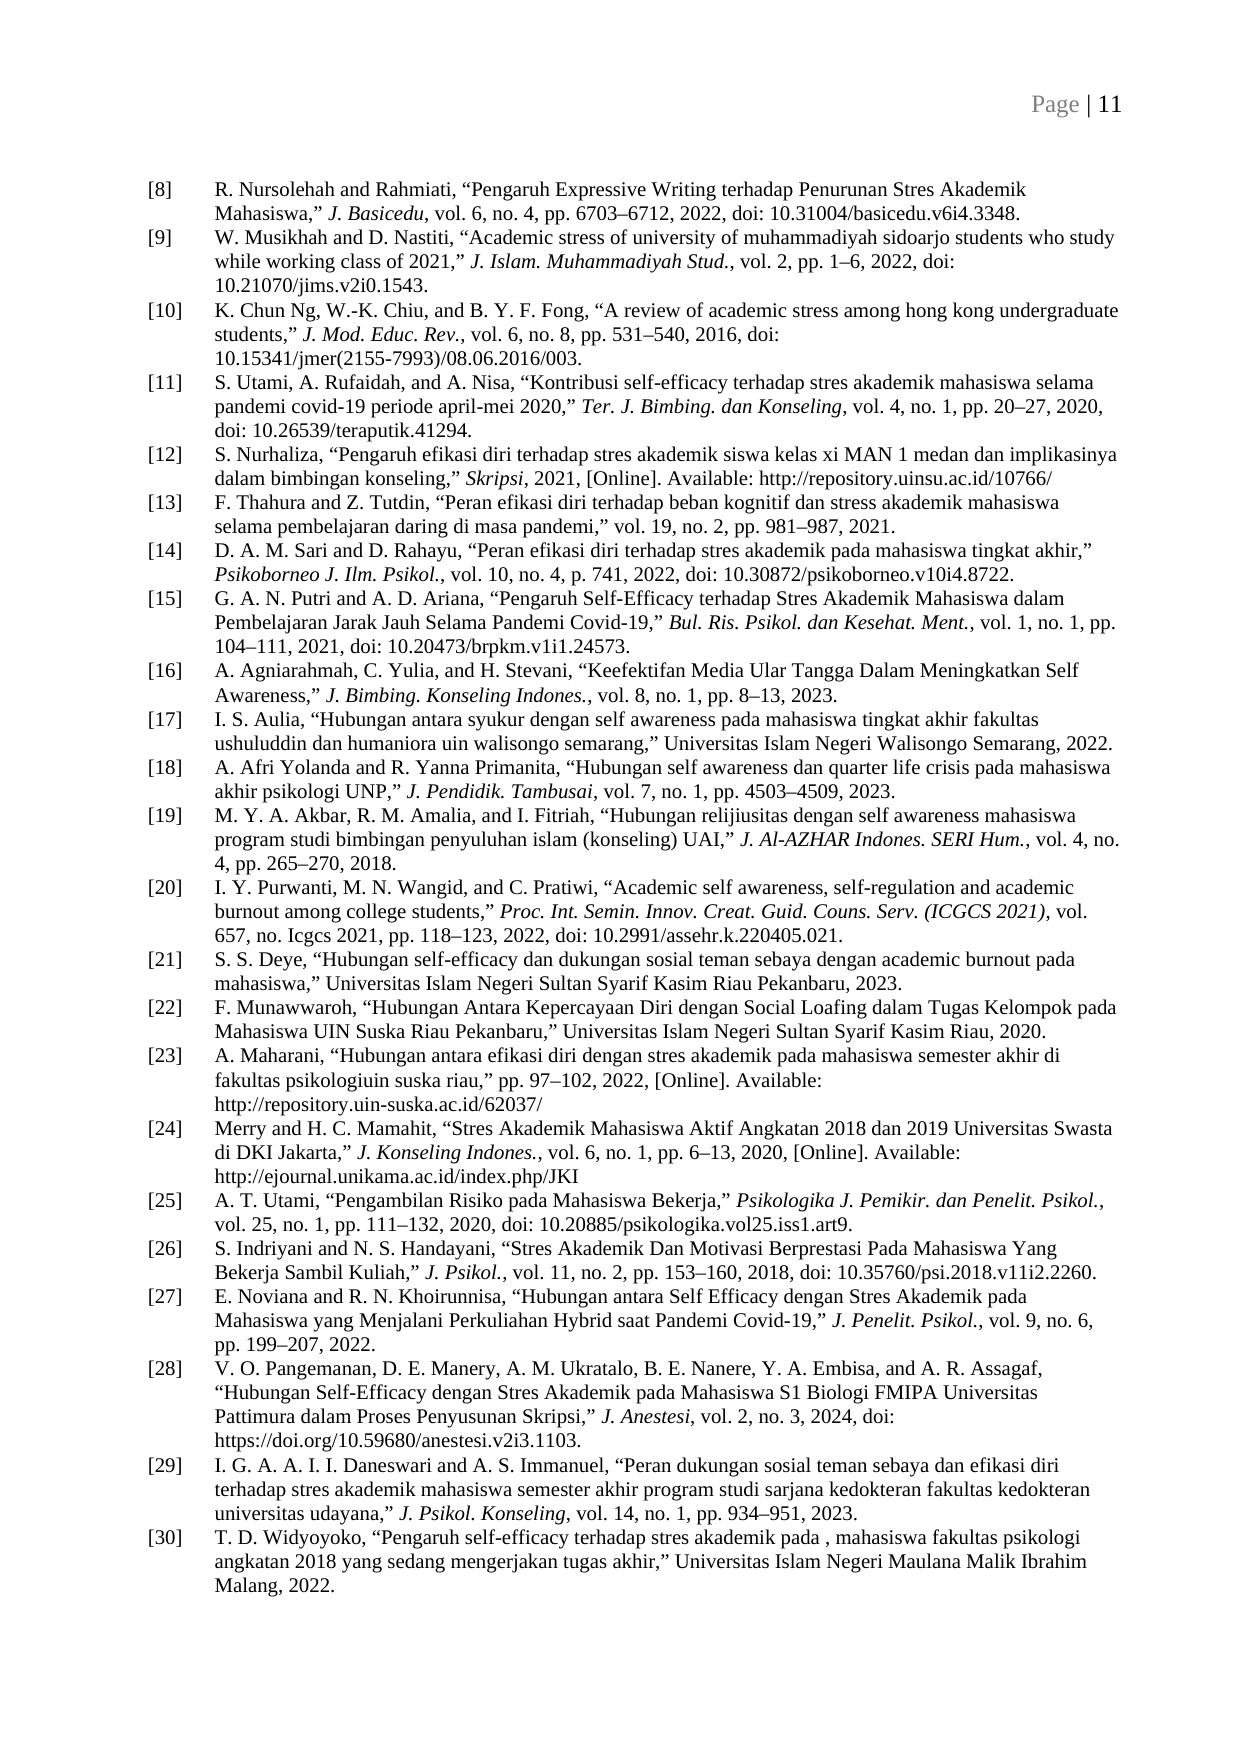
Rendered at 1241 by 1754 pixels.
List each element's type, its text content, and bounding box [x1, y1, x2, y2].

text [9] W. Musikhah and D. Nastiti, “Academic stress of university of muhammadiyah sidoarjo students who study while working class of 2021,” J. Islam. Muhammadiyah Stud., vol. 2, pp. 1–6, 2022, doi: 10.21070/jims.v2i0.1543. [148, 225, 1122, 297]
text [16] A. Agniarahmah, C. Yulia, and H. Stevani, “Keefektifan Media Ular Tangga Dalam Meningkatkan Self Awareness,” J. Bimbing. Konseling Indones., vol. 8, no. 1, pp. 8–13, 2023. [148, 658, 1122, 707]
text [13] F. Thahura and Z. Tutdin, “Peran efikasi diri terhadap beban kognitif dan stress akademik mahasiswa selama pembelajaran daring di masa pandemi,” vol. 19, no. 2, pp. 981–987, 2021. [148, 490, 1122, 538]
text [29] I. G. A. A. I. I. Daneswari and A. S. Immanuel, “Peran dukungan sosial teman sebaya dan efikasi diri terhadap stres akademik mahasiswa semester akhir program studi sarjana kedokteran fakultas kedokteran universitas udayana,” J. Psikol. Konseling, vol. 14, no. 1, pp. 934–951, 2023. [148, 1452, 1122, 1525]
text [27] E. Noviana and R. N. Khoirunnisa, “Hubungan antara Self Efficacy dengan Stres Akademik pada Mahasiswa yang Menjalani Perkuliahan Hybrid saat Pandemi Covid-19,” J. Penelit. Psikol., vol. 9, no. 6, pp. 199–207, 2022. [148, 1284, 1122, 1356]
text [23] A. Maharani, “Hubungan antara efikasi diri dengan stres akademik pada mahasiswa semester akhir di fakultas psikologiuin suska riau,” pp. 97–102, 2022, [Online]. Available: http://repository.uin-suska.ac.id/62037/ [148, 1043, 1122, 1116]
text [21] S. S. Deye, “Hubungan self-efficacy dan dukungan sosial teman sebaya dengan academic burnout pada mahasiswa,” Universitas Islam Negeri Sultan Syarif Kasim Riau Pekanbaru, 2023. [148, 947, 1122, 995]
text [8] R. Nursolehah and Rahmiati, “Pengaruh Expressive Writing terhadap Penurunan Stres Akademik Mahasiswa,” J. Basicedu, vol. 6, no. 4, pp. 6703–6712, 2022, doi: 10.31004/basicedu.v6i4.3348. [148, 177, 1122, 225]
text [24] Merry and H. C. Mamahit, “Stres Akademik Mahasiswa Aktif Angkatan 2018 dan 2019 Universitas Swasta di DKI Jakarta,” J. Konseling Indones., vol. 6, no. 1, pp. 6–13, 2020, [Online]. Available: http://ejournal.unikama.ac.id/index.php/JKI [148, 1116, 1122, 1188]
text [30] T. D. Widyoyoko, “Pengaruh self-efficacy terhadap stres akademik pada , mahasiswa fakultas psikologi angkatan 2018 yang sedang mengerjakan tugas akhir,” Universitas Islam Negeri Maulana Malik Ibrahim Malang, 2022. [148, 1525, 1122, 1597]
text [12] S. Nurhaliza, “Pengaruh efikasi diri terhadap stres akademik siswa kelas xi MAN 1 medan dan implikasinya dalam bimbingan konseling,” Skripsi, 2021, [Online]. Available: http://repository.uinsu.ac.id/10766/ [148, 442, 1122, 490]
text [15] G. A. N. Putri and A. D. Ariana, “Pengaruh Self-Efficacy terhadap Stres Akademik Mahasiswa dalam Pembelajaran Jarak Jauh Selama Pandemi Covid-19,” Bul. Ris. Psikol. dan Kesehat. Ment., vol. 1, no. 1, pp. 104–111, 2021, doi: 10.20473/brpkm.v1i1.24573. [148, 586, 1122, 658]
text [10] K. Chun Ng, W.-K. Chiu, and B. Y. F. Fong, “A review of academic stress among hong kong undergraduate students,” J. Mod. Educ. Rev., vol. 6, no. 8, pp. 531–540, 2016, doi: 10.15341/jmer(2155-7993)/08.06.2016/003. [148, 297, 1122, 370]
text [14] D. A. M. Sari and D. Rahayu, “Peran efikasi diri terhadap stres akademik pada mahasiswa tingkat akhir,” Psikoborneo J. Ilm. Psikol., vol. 10, no. 4, p. 741, 2022, doi: 10.30872/psikoborneo.v10i4.8722. [148, 538, 1122, 586]
text [28] V. O. Pangemanan, D. E. Manery, A. M. Ukratalo, B. E. Nanere, Y. A. Embisa, and A. R. Assagaf, “Hubungan Self-Efficacy dengan Stres Akademik pada Mahasiswa S1 Biologi FMIPA Universitas Pattimura dalam Proses Penyusunan Skripsi,” J. Anestesi, vol. 2, no. 3, 2024, doi: https://doi.org/10.59680/anestesi.v2i3.1103. [148, 1356, 1122, 1452]
text [17] I. S. Aulia, “Hubungan antara syukur dengan self awareness pada mahasiswa tingkat akhir fakultas ushuluddin dan humaniora uin walisongo semarang,” Universitas Islam Negeri Walisongo Semarang, 2022. [148, 707, 1122, 755]
text [11] S. Utami, A. Rufaidah, and A. Nisa, “Kontribusi self-efficacy terhadap stres akademik mahasiswa selama pandemi covid-19 periode april-mei 2020,” Ter. J. Bimbing. dan Konseling, vol. 4, no. 1, pp. 20–27, 2020, doi: 10.26539/teraputik.41294. [148, 370, 1122, 442]
text [26] S. Indriyani and N. S. Handayani, “Stres Akademik Dan Motivasi Berprestasi Pada Mahasiswa Yang Bekerja Sambil Kuliah,” J. Psikol., vol. 11, no. 2, pp. 153–160, 2018, doi: 10.35760/psi.2018.v11i2.2260. [148, 1236, 1122, 1284]
text [19] M. Y. A. Akbar, R. M. Amalia, and I. Fitriah, “Hubungan relijiusitas dengan self awareness mahasiswa program studi bimbingan penyuluhan islam (konseling) UAI,” J. Al-AZHAR Indones. SERI Hum., vol. 4, no. 4, pp. 265–270, 2018. [148, 803, 1122, 875]
text [25] A. T. Utami, “Pengambilan Risiko pada Mahasiswa Bekerja,” Psikologika J. Pemikir. dan Penelit. Psikol., vol. 25, no. 1, pp. 111–132, 2020, doi: 10.20885/psikologika.vol25.iss1.art9. [148, 1188, 1122, 1236]
text [20] I. Y. Purwanti, M. N. Wangid, and C. Pratiwi, “Academic self awareness, self-regulation and academic burnout among college students,” Proc. Int. Semin. Innov. Creat. Guid. Couns. Serv. (ICGCS 2021), vol. 657, no. Icgcs 2021, pp. 118–123, 2022, doi: 10.2991/assehr.k.220405.021. [148, 875, 1122, 947]
text [18] A. Afri Yolanda and R. Yanna Primanita, “Hubungan self awareness dan quarter life crisis pada mahasiswa akhir psikologi UNP,” J. Pendidik. Tambusai, vol. 7, no. 1, pp. 4503–4509, 2023. [148, 755, 1122, 803]
text [22] F. Munawwaroh, “Hubungan Antara Kepercayaan Diri dengan Social Loafing dalam Tugas Kelompok pada Mahasiswa UIN Suska Riau Pekanbaru,” Universitas Islam Negeri Sultan Syarif Kasim Riau, 2020. [148, 995, 1122, 1043]
